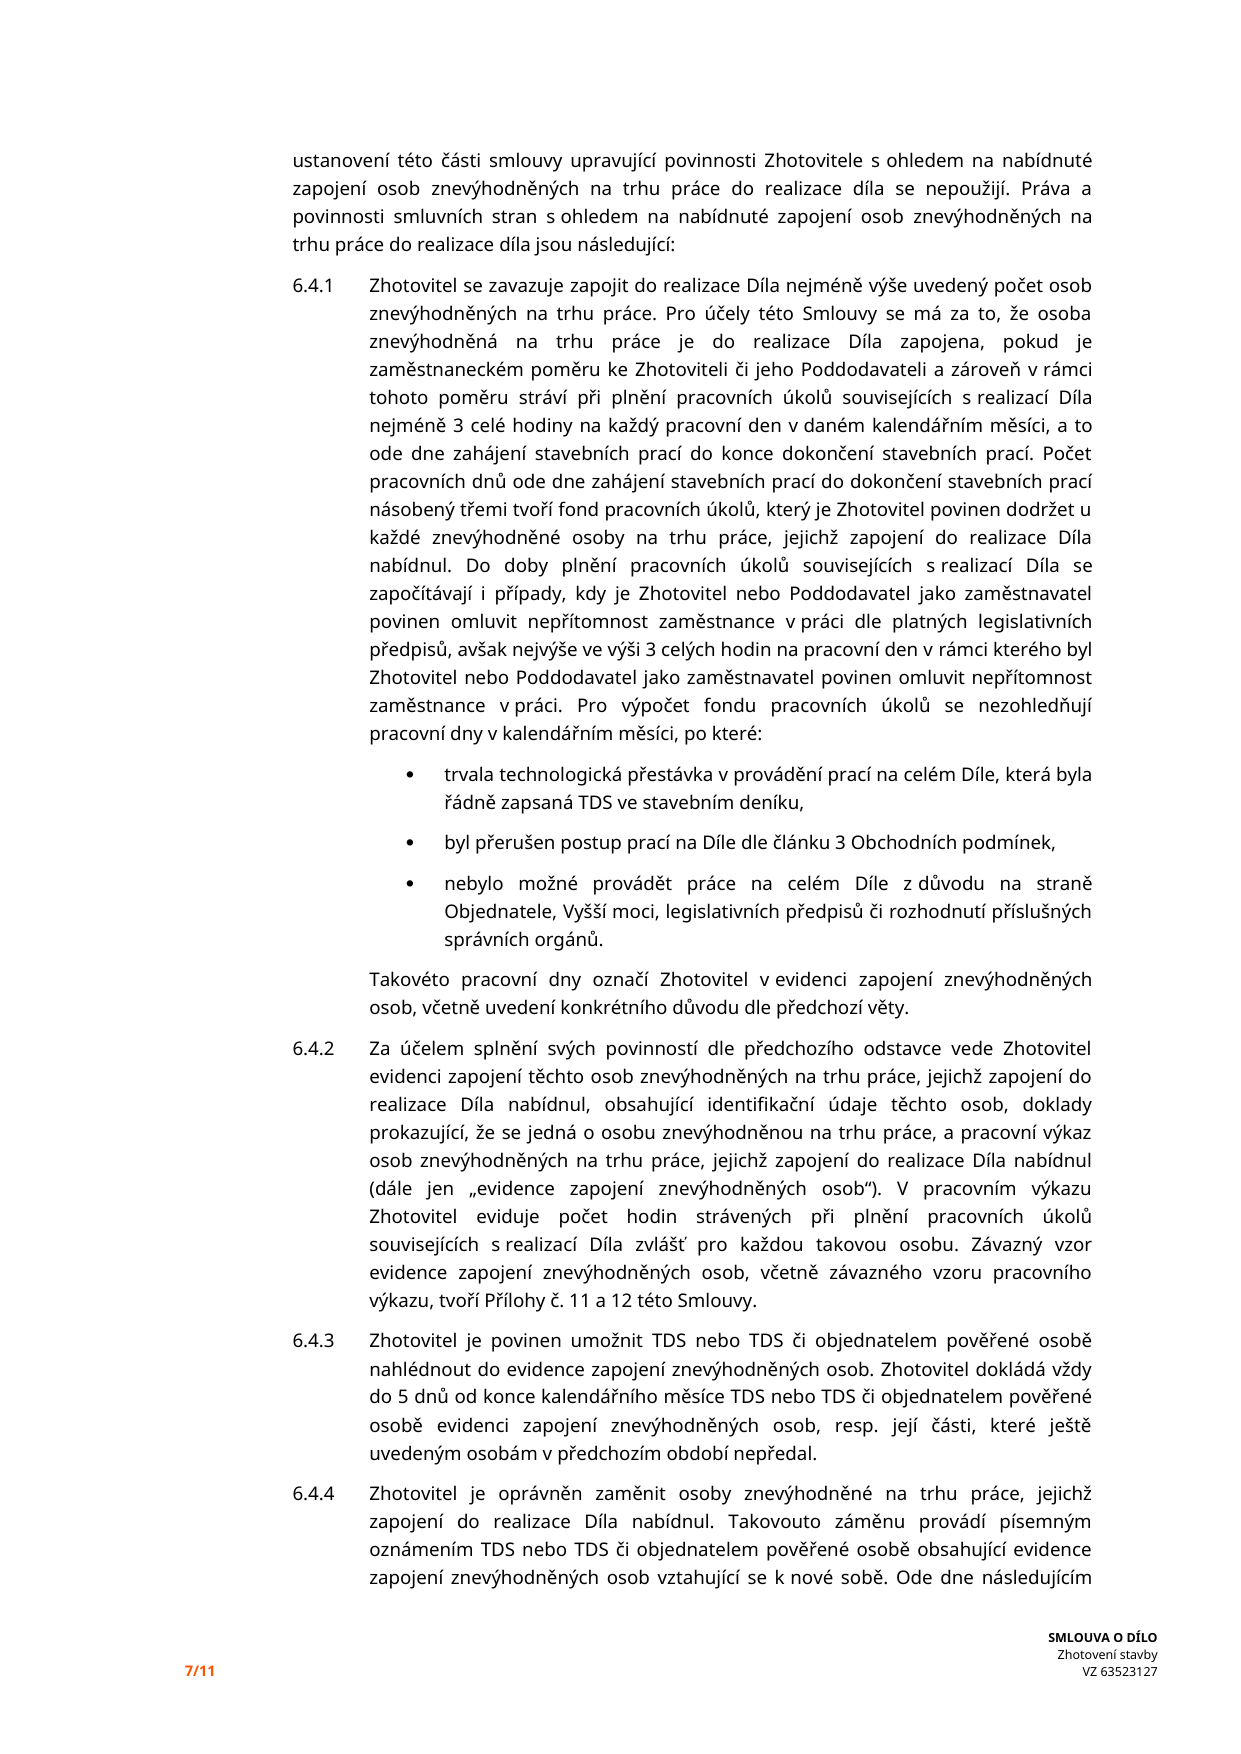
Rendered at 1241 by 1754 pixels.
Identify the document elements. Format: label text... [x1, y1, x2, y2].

list nebylo možné provádět práce na celém Díle z důvodu na straně Objednatele, Vyšší moci, legislativních předpisů či rozhodnutí příslušných správních orgánů. [407, 870, 1093, 952]
list trvala technologická přestávka v provádění prací na celém Díle, která byla řádně zapsaná TDS ve stavebním deníku, [407, 761, 1093, 814]
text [292, 1480, 1093, 1590]
text Za účelem splnění svých povinností dle předchozího odstavce vede Zhotovitel evidenci zapojení těchto osob znevýhodněných na trhu práce, jejichž zapojení do realizace Díla nabídnul, obsahující identifikační údaje těchto osob, doklady prokazující, že se jedná o osobu znevýhodněnou na trhu práce, a pracovní výkaz osob znevýhodněných na trhu práce, jejichž zapojení do realizace Díla nabídnul (dále jen „evidence zapojení znevýhodněných osob“). V pracovním výkazu Zhotovitel eviduje počet hodin strávených při plnění pracovních úkolů souvisejících s realizací Díla zvlášť pro každou takovou osobu. Závazný vzor evidence zapojení znevýhodněných osob, včetně závazného vzoru pracovního výkazu, tvoří Přílohy č. 11 a 12 této Smlouvy. [292, 1035, 1093, 1313]
list byl přerušen postup prací na Díle dle článku 3 Obchodních podmínek, [407, 829, 1093, 855]
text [216, 147, 1093, 257]
list Takovéto pracovní dny označí Zhotovitel v evidenci zapojení znevýhodněných osob, včetně uvedení konkrétního důvodu dle předchozí věty. [369, 967, 1093, 1020]
text Zhotovitel je povinen umožnit TDS nebo TDS či objednatelem pověřené osobě nahlédnout do evidence zapojení znevýhodněných osob. Zhotovitel dokládá vždy do 5 dnů od konce kalendářního měsíce TDS nebo TDS či objednatelem pověřené osobě evidenci zapojení znevýhodněných osob, resp. její části, které ještě uvedeným osobám v předchozím období nepředal. [292, 1328, 1093, 1465]
list Zhotovitel se zavazuje zapojit do realizace Díla nejméně výše uvedený počet osob znevýhodněných na trhu práce. Pro účely této Smlouvy se má za to, že osoba znevýhodněná na trhu práce je do realizace Díla zapojena, pokud je zaměstnaneckém poměru ke Zhotoviteli či jeho Poddodavateli a zároveň v rámci tohoto poměru stráví při plnění pracovních úkolů souvisejících s realizací Díla nejméně 3 celé hodiny na každý pracovní den v daném kalendářním měsíci, a to ode dne zahájení stavebních prací do konce dokončení stavebních prací. Počet pracovních dnů ode dne zahájení stavebních prací do dokončení stavebních prací násobený třemi tvoří fond pracovních úkolů, který je Zhotovitel povinen dodržet u každé znevýhodněné osoby na trhu práce, jejichž zapojení do realizace Díla nabídnul. Do doby plnění pracovních úkolů souvisejících s realizací Díla se započítávají i případy, kdy je Zhotovitel nebo Poddodavatel jako zaměstnavatel povinen omluvit nepřítomnost zaměstnance v práci dle platných legislativních předpisů, avšak nejvýše ve výši 3 celých hodin na pracovní den v rámci kterého byl Zhotovitel nebo Poddodavatel jako zaměstnavatel povinen omluvit nepřítomnost zaměstnance v práci. Pro výpočet fondu pracovních úkolů se nezohledňují pracovní dny v kalendářním měsíci, po které: [292, 272, 1093, 746]
